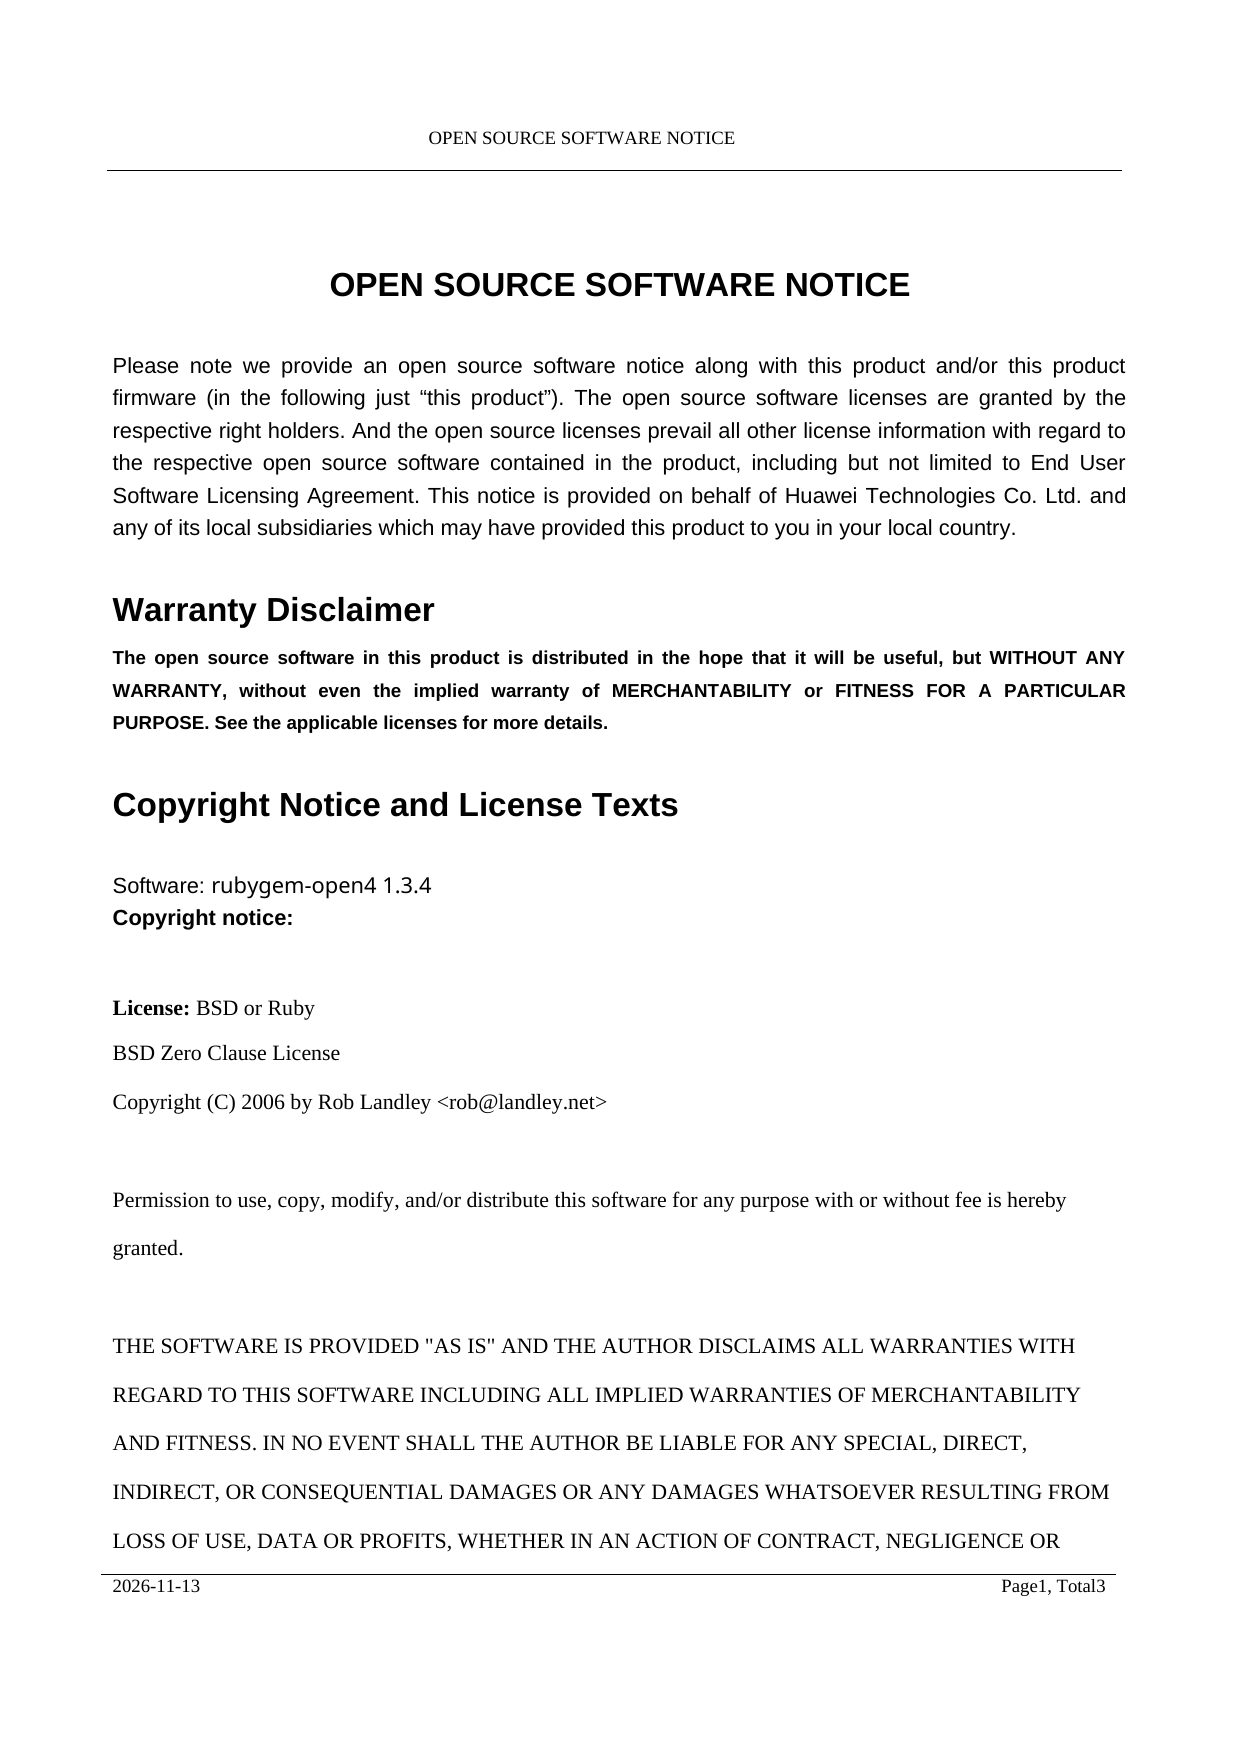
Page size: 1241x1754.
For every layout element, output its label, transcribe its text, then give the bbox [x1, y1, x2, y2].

text Copyright Notice and License Texts [112, 771, 1128, 836]
text Warranty Disclaimer [112, 576, 1128, 641]
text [112, 1037, 1128, 1557]
text Please note we provide an open source software notice along with this product and/or this product firmware (in the following just “this product”). The open source software licenses are granted by the respective right holders. And the open source licenses prevail all other license information with regard to the respective open source software contained in the product, including but not limited to End User Software Licensing Agreement. This notice is provided on behalf of Huawei Technologies Co. Ltd. and any of its local subsidiaries which may have provided this product to you in your local country. [112, 349, 1128, 544]
text Software: rubygem-open4 1.3.4 [112, 869, 1128, 901]
text License: BSD or Ruby [112, 992, 1128, 1024]
text The open source software in this product is distributed in the hope that it will be useful, but WITHOUT ANY WARRANTY, without even the implied warranty of MERCHANTABILITY or FITNESS FOR A PARTICULAR PURPOSE. See the applicable licenses for more details. [112, 641, 1128, 739]
text OPEN SOURCE SOFTWARE NOTICE [112, 251, 1128, 316]
text Copyright notice: [112, 901, 1128, 934]
